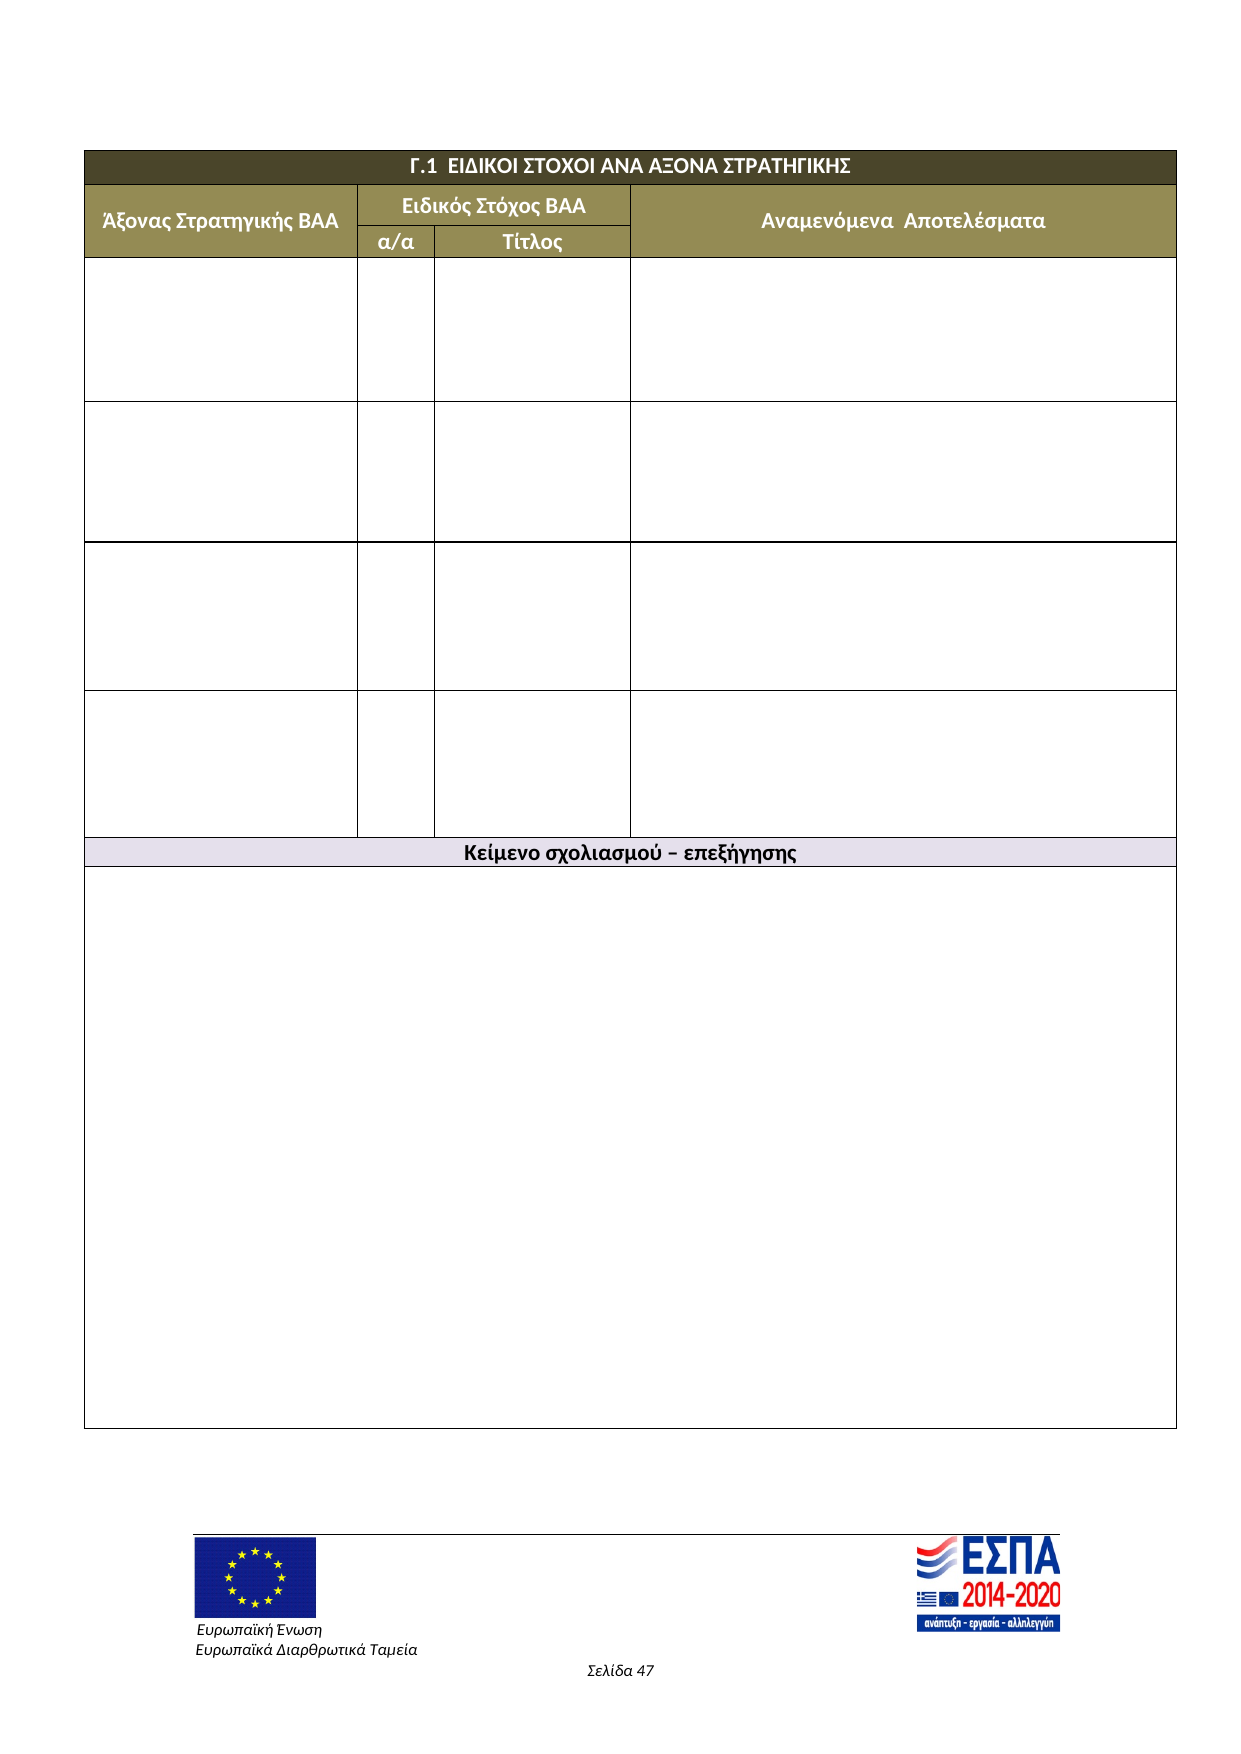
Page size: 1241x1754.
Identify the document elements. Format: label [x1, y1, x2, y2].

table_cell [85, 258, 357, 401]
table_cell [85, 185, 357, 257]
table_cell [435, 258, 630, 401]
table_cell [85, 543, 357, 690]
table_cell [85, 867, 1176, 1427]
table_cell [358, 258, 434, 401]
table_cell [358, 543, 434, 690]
picture [192, 1535, 318, 1620]
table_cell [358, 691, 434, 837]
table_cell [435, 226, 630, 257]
picture [916, 1535, 1060, 1632]
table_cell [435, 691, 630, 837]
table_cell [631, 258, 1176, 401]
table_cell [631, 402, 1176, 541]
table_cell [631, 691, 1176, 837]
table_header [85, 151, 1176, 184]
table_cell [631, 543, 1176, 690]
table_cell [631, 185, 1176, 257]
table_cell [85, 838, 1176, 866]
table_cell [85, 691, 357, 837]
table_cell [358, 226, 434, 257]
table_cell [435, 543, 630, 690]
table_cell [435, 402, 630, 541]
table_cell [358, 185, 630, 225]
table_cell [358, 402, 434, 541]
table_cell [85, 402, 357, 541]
